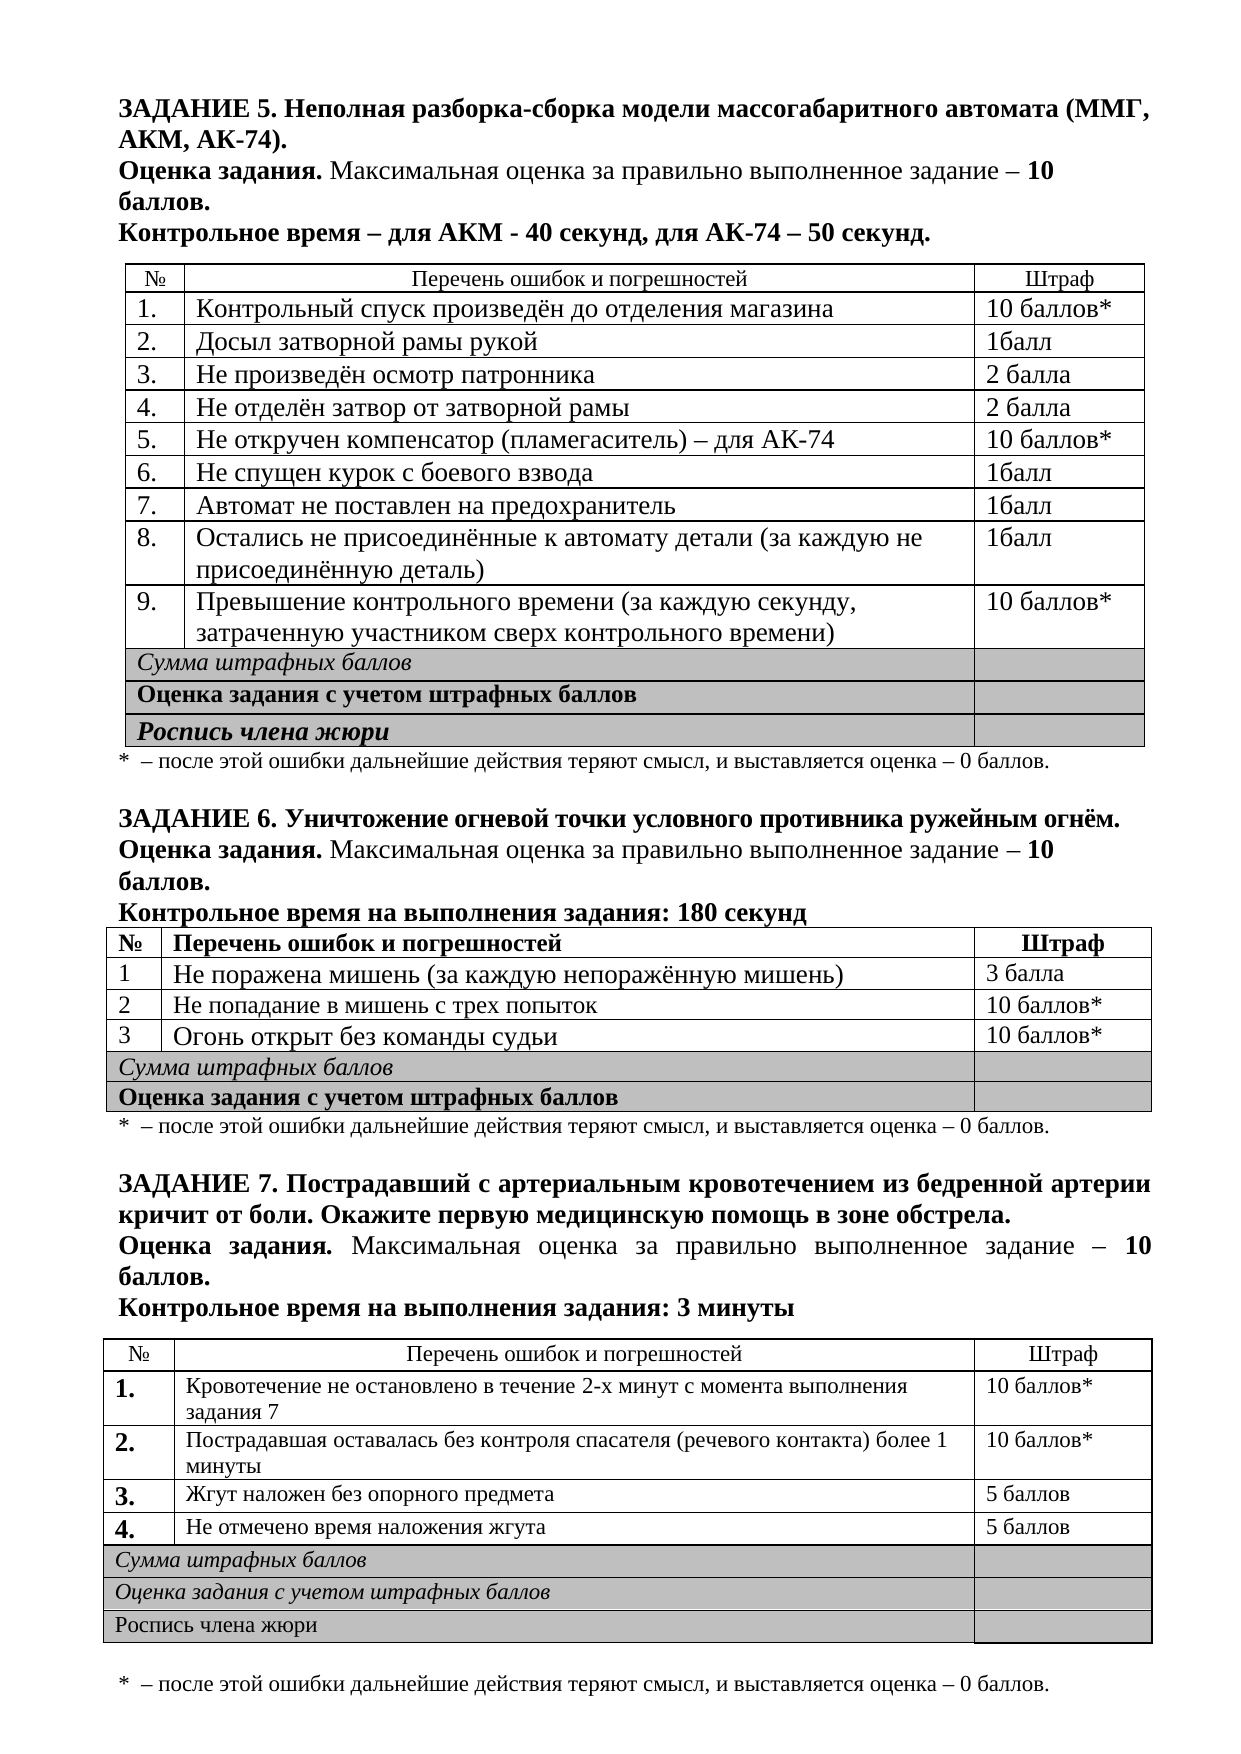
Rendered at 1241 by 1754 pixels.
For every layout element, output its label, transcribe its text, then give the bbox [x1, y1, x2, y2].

table_cell Не отделён затвор от затворной рамы [185, 391, 974, 422]
table_cell Не произведён осмотр патронника [185, 358, 974, 389]
table_cell [975, 1611, 1151, 1642]
table_cell 1балл [975, 522, 1144, 584]
table_cell 1балл [975, 489, 1144, 520]
table_header Штраф [975, 265, 1144, 291]
table_cell 6. [126, 456, 184, 487]
table_cell [104, 1372, 174, 1424]
table_cell Оценка задания с учетом штрафных баллов [107, 1082, 974, 1111]
table_cell 7. [126, 489, 184, 520]
table_cell Сумма штрафных баллов [104, 1546, 974, 1577]
table_cell [104, 1426, 174, 1479]
table_cell 1 [107, 958, 161, 989]
table_cell [104, 1480, 174, 1511]
table_cell Сумма штрафных баллов [107, 1052, 974, 1081]
table_cell Автомат не поставлен на предохранитель [185, 489, 974, 520]
table_cell Остались не присоединённые к автомату детали (за каждую не присоединённую деталь) [185, 522, 974, 584]
table_header Штраф [975, 1340, 1151, 1370]
text Контрольное время на выполнения задания: 180 секунд [118, 896, 1152, 927]
text Контрольное время на выполнения задания: 3 минуты [118, 1291, 1152, 1322]
table_cell Не поражена мишень (за каждую непоражённую мишень) [162, 958, 974, 989]
table_cell [975, 1546, 1151, 1577]
table_header Перечень ошибок и погрешностей [185, 265, 974, 291]
table_cell 5 баллов [975, 1480, 1151, 1511]
table_cell Сумма штрафных баллов [126, 649, 974, 680]
table_header № [104, 1340, 174, 1370]
table_cell [975, 715, 1144, 746]
table_cell Не спущен курок с боевого взвода [185, 456, 974, 487]
table_cell Огонь открыт без команды судьи [162, 1020, 974, 1051]
table_cell [975, 1052, 1151, 1081]
table_cell 5. [126, 423, 184, 454]
text Оценка задания. Максимальная оценка за правильно выполненное задание – 10 баллов. [118, 834, 1152, 896]
text * – после этой ошибки дальнейшие действия теряют смысл, и выставляется оценка – 0 баллов. [118, 1670, 1152, 1697]
table_cell 4. [126, 391, 184, 422]
table_cell 10 баллов* [975, 990, 1151, 1019]
table_cell 9. [126, 586, 184, 648]
table_cell 3. [126, 358, 184, 389]
table_cell 10 баллов* [975, 1020, 1151, 1051]
table_cell 3 балла [975, 958, 1151, 989]
table_header Перечень ошибок и погрешностей [175, 1340, 974, 1370]
text ЗАДАНИЕ 6. Уничтожение огневой точки условного противника ружейным огнём. [118, 802, 1152, 834]
text Контрольное время – для АКМ - 40 секунд, для АК-74 – 50 секунд. [118, 216, 1152, 248]
table_header Штраф [975, 928, 1151, 957]
table_cell Не откручен компенсатор (пламегаситель) – для АК-74 [185, 423, 974, 454]
table_cell Досыл затворной рамы рукой [185, 325, 974, 356]
text Оценка задания. Максимальная оценка за правильно выполненное задание – 10 баллов. [118, 154, 1152, 216]
table_cell Пострадавшая оставалась без контроля спасателя (речевого контакта) более 1 минуты [175, 1426, 974, 1479]
table_cell 1балл [975, 456, 1144, 487]
table_header № [126, 265, 184, 291]
table_header № [107, 928, 161, 957]
table_cell Не попадание в мишень с трех попыток [162, 990, 974, 1019]
table_cell [975, 1578, 1151, 1609]
table_cell Контрольный спуск произведён до отделения магазина [185, 293, 974, 324]
table_cell [975, 649, 1144, 680]
table_cell Не отмечено время наложения жгута [175, 1513, 974, 1544]
text ЗАДАНИЕ 5. Неполная разборка-сборка модели массогабаритного автомата (ММГ, АКМ, АК-74). [118, 92, 1152, 154]
table_cell 2. [126, 325, 184, 356]
table_cell [975, 682, 1144, 713]
table_cell Жгут наложен без опорного предмета [175, 1480, 974, 1511]
text Оценка задания. Максимальная оценка за правильно выполненное задание – 10 баллов. [118, 1229, 1152, 1291]
table_cell Оценка задания с учетом штрафных баллов [126, 682, 974, 713]
table_cell 3 [107, 1020, 161, 1051]
table_cell 10 баллов* [975, 1426, 1151, 1479]
table_cell Превышение контрольного времени (за каждую секунду, затраченную участником сверх контрольного времени) [185, 586, 974, 648]
table_cell Кровотечение не остановлено в течение 2-х минут с момента выполнения задания 7 [175, 1372, 974, 1424]
text * – после этой ошибки дальнейшие действия теряют смысл, и выставляется оценка – 0 баллов. [118, 747, 1152, 774]
table_cell 10 баллов* [975, 423, 1144, 454]
table_cell 1. [126, 293, 184, 324]
table_cell Оценка задания с учетом штрафных баллов [104, 1578, 974, 1609]
table_cell [975, 1082, 1151, 1111]
text * – после этой ошибки дальнейшие действия теряют смысл, и выставляется оценка – 0 баллов. [118, 1112, 1152, 1138]
table_cell 2 балла [975, 391, 1144, 422]
table_header Перечень ошибок и погрешностей [162, 928, 974, 957]
table_cell 5 баллов [975, 1513, 1151, 1544]
table_cell [104, 1513, 174, 1544]
text ЗАДАНИЕ 7. Пострадавший с артериальным кровотечением из бедренной артерии кричит от боли. Окажите первую медицинскую помощь в зоне обстрела. [118, 1167, 1152, 1229]
table_cell 10 баллов* [975, 1372, 1151, 1424]
table_cell Роспись члена жюри [126, 715, 974, 746]
table_cell 10 баллов* [975, 586, 1144, 648]
table_cell 2 [107, 990, 161, 1019]
table_cell 8. [126, 522, 184, 584]
table_cell Роспись члена жюри [104, 1611, 974, 1642]
